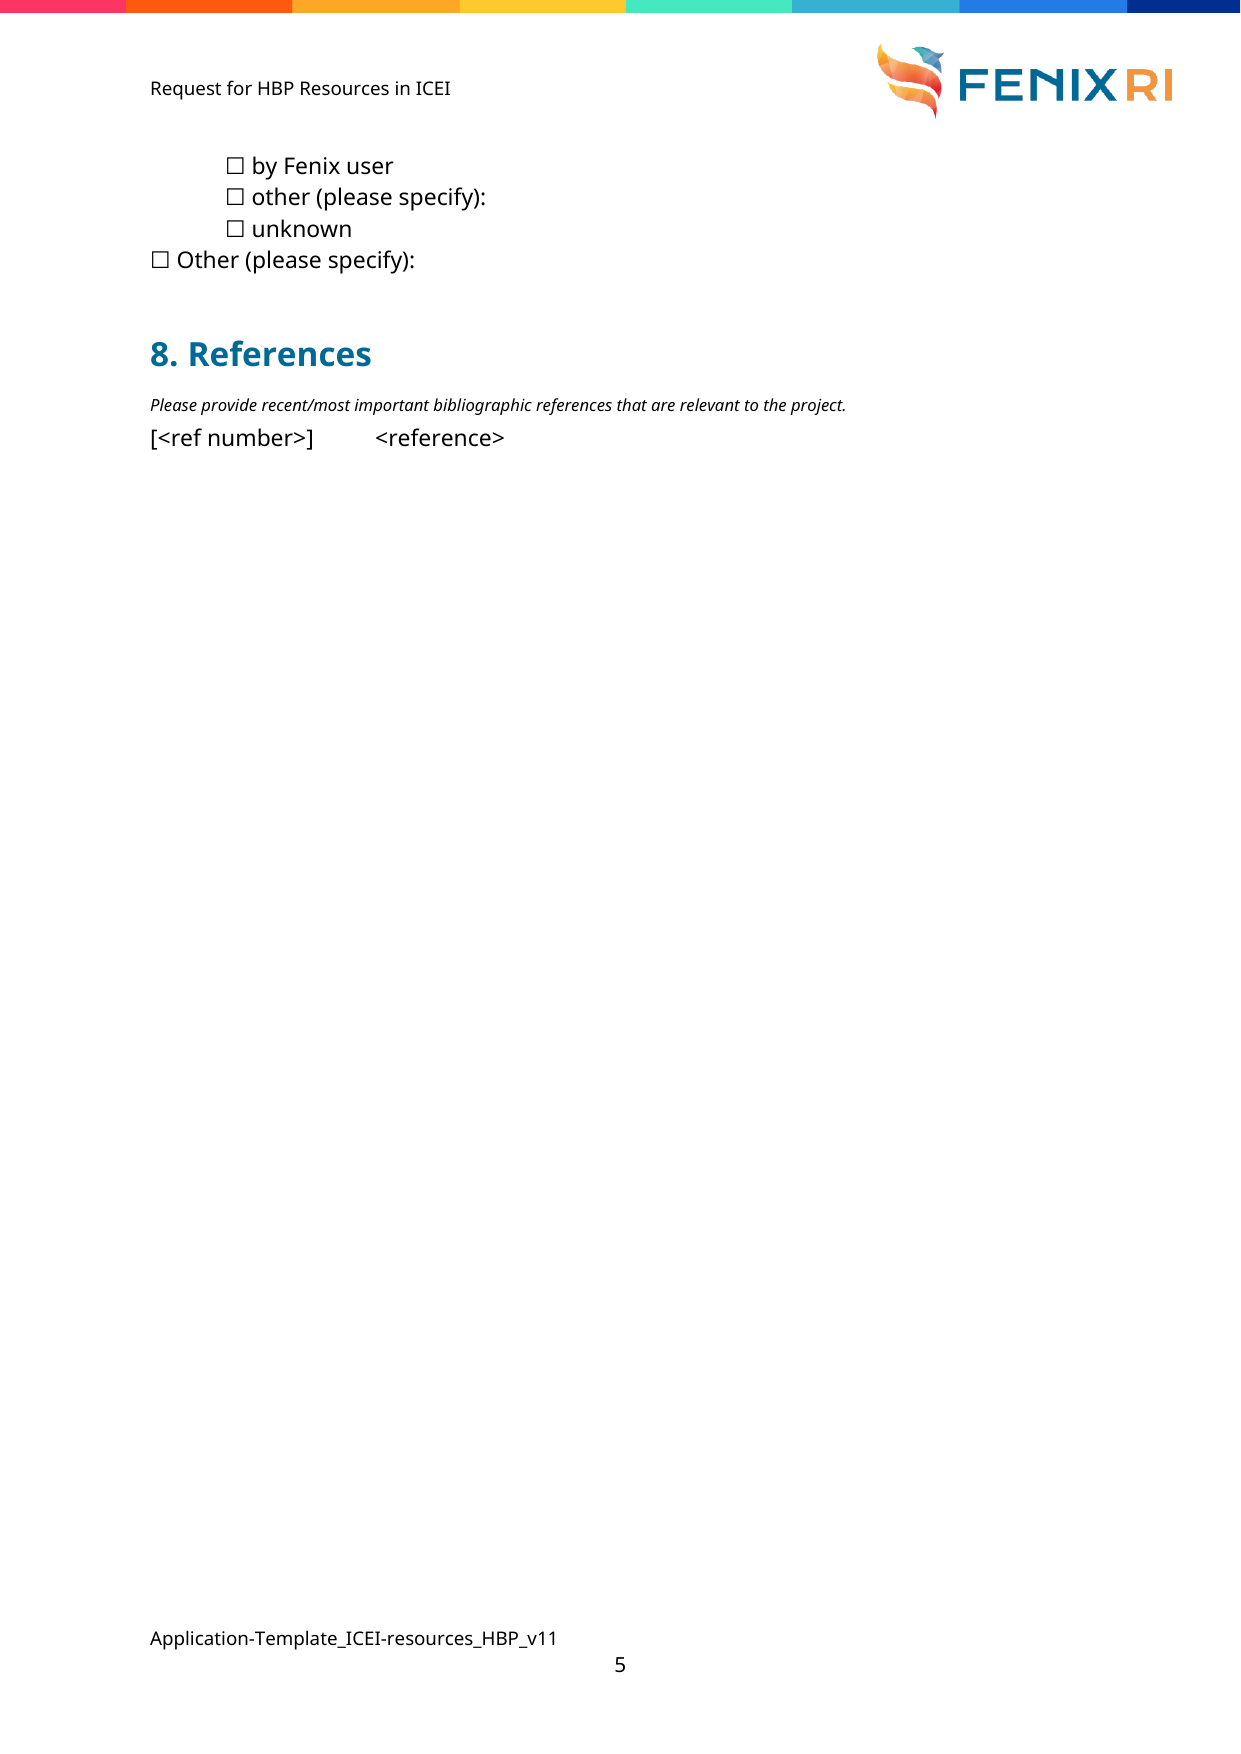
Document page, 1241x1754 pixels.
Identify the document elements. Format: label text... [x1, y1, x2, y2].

text by Fenix user [150, 150, 1090, 181]
text Other (please specify): [150, 244, 1090, 275]
text unknown [150, 212, 1090, 244]
text Please provide recent/most important bibliographic references that are relevant to the project. [150, 393, 1090, 416]
picture [876, 43, 1172, 120]
text other (please specify): [150, 181, 1090, 212]
picture [0, 0, 1241, 13]
subtitle References [150, 331, 1090, 377]
